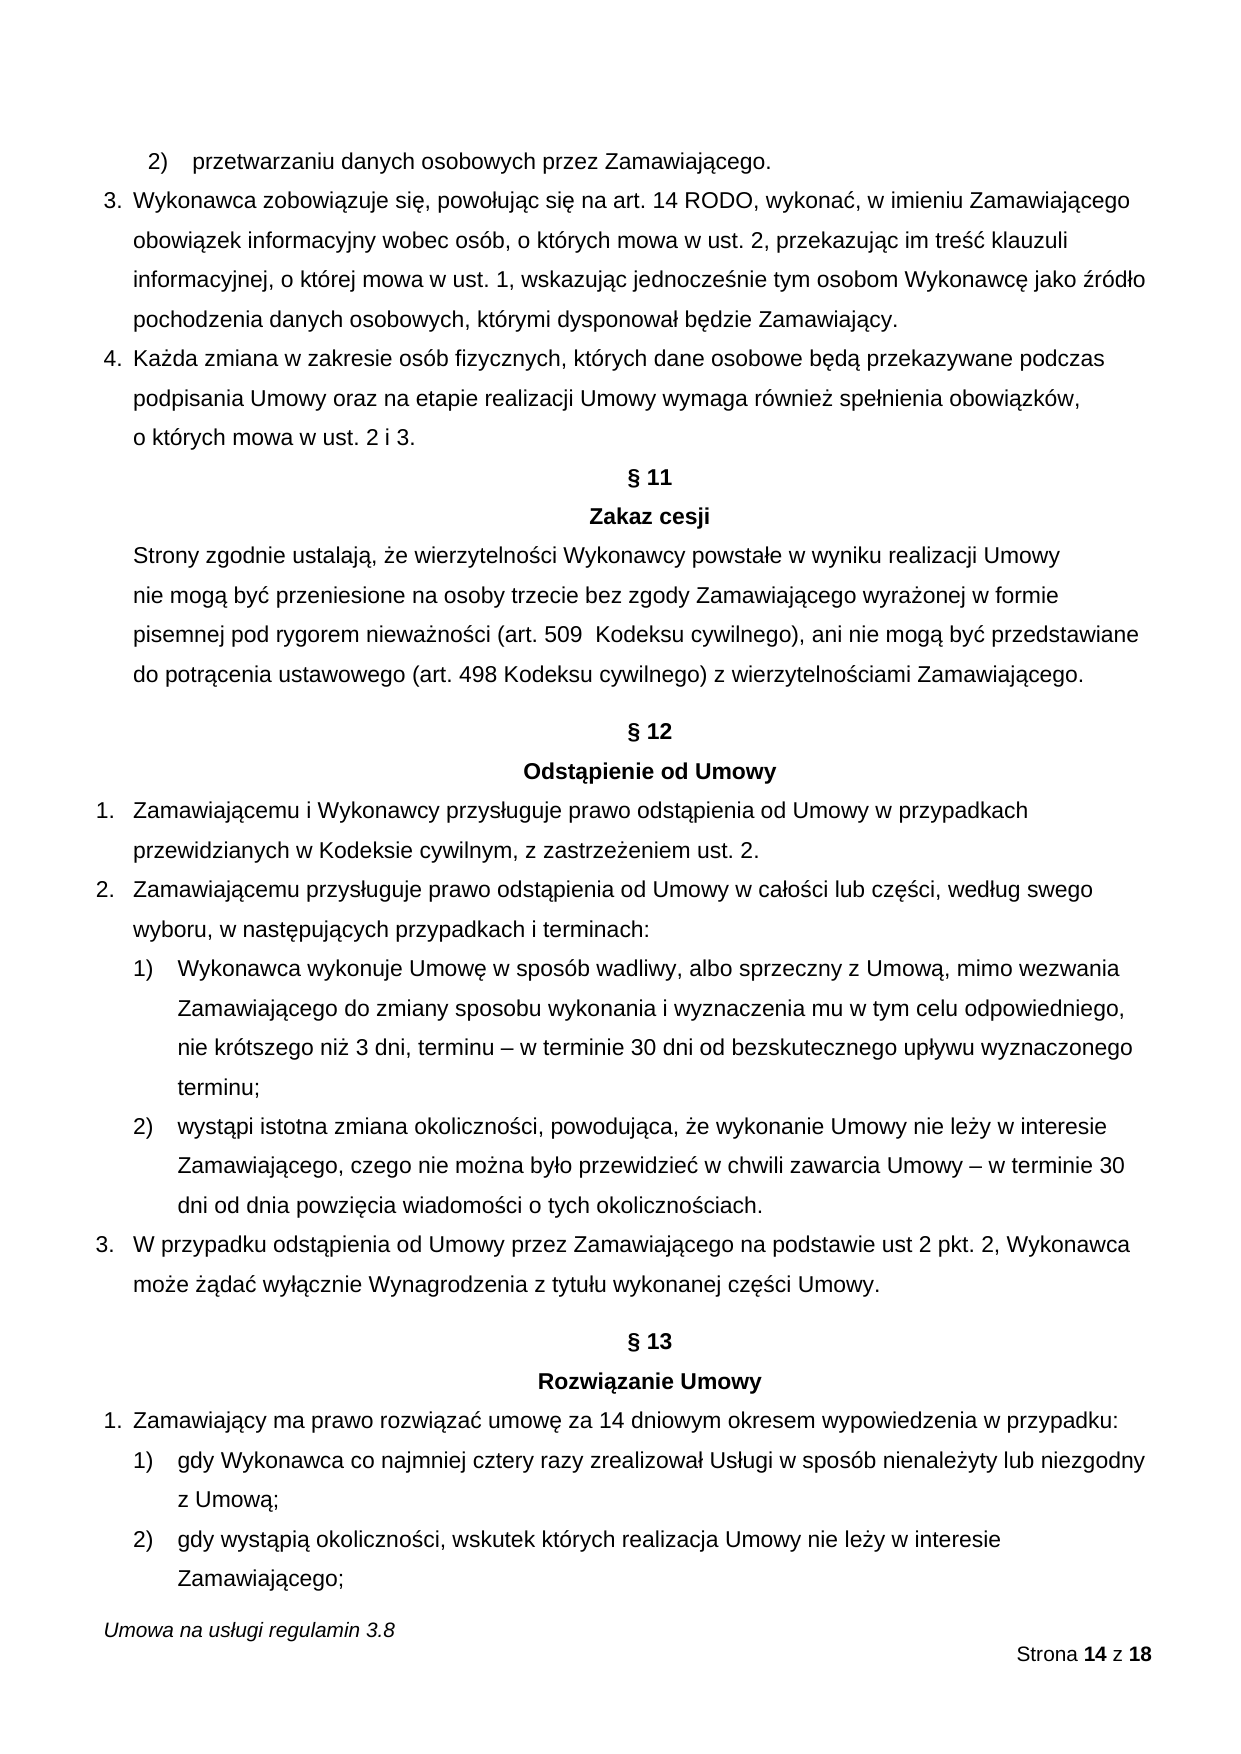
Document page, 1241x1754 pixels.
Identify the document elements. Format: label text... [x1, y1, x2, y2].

list gdy Wykonawca co najmniej cztery razy zrealizował Usługi w sposób nienależyty lub niezgodny z Umową; [133, 1447, 1152, 1513]
list Każda zmiana w zakresie osób fizycznych, których dane osobowe będą przekazywane podczas podpisania Umowy oraz na etapie realizacji Umowy wymaga również spełnienia obowiązków, o których mowa w ust. 2 i 3. [103, 345, 1152, 450]
text Rozwiązanie Umowy [148, 1368, 1152, 1394]
text Zakaz cesji [148, 503, 1152, 529]
text § 11 [148, 463, 1152, 490]
list Zamawiającemu przysługuje prawo odstąpienia od Umowy w całości lub części, według swego wyboru, w następujących przypadkach i terminach: [96, 876, 1152, 942]
text § 13 [148, 1328, 1152, 1355]
list gdy wystąpią okoliczności, wskutek których realizacja Umowy nie leży w interesie Zamawiającego; [133, 1526, 1152, 1592]
list wystąpi istotna zmiana okoliczności, powodująca, że wykonanie Umowy nie leży w interesie Zamawiającego, czego nie można było przewidzieć w chwili zawarcia Umowy – w terminie 30 dni od dnia powzięcia wiadomości o tych okolicznościach. [133, 1113, 1152, 1218]
list Wykonawca wykonuje Umowę w sposób wadliwy, albo sprzeczny z Umową, mimo wezwania Zamawiającego do zmiany sposobu wykonania i wyznaczenia mu w tym celu odpowiedniego, nie krótszego niż 3 dni, terminu – w terminie 30 dni od bezskutecznego upływu wyznaczonego terminu; [133, 955, 1152, 1100]
list Wykonawca zobowiązuje się, powołując się na art. 14 RODO, wykonać, w imieniu Zamawiającego obowiązek informacyjny wobec osób, o których mowa w ust. 2, przekazując im treść klauzuli informacyjnej, o której mowa w ust. 1, wskazując jednocześnie tym osobom Wykonawcę jako źródło pochodzenia danych osobowych, którymi dysponował będzie Zamawiający. [103, 187, 1152, 332]
text Odstąpienie od Umowy [148, 758, 1152, 784]
list Zamawiającemu i Wykonawcy przysługuje prawo odstąpienia od Umowy w przypadkach przewidzianych w Kodeksie cywilnym, z zastrzeżeniem ust. 2. [96, 797, 1152, 863]
text § 12 [148, 718, 1152, 744]
text Strony zgodnie ustalają, że wierzytelności Wykonawcy powstałe w wyniku realizacji Umowy nie mogą być przeniesione na osoby trzecie bez zgody Zamawiającego wyrażonej w formie pisemnej pod rygorem nieważności (art. 509 Kodeksu cywilnego), ani nie mogą być przedstawiane do potrącenia ustawowego (art. 498 Kodeksu cywilnego) z wierzytelnościami Zamawiającego. [133, 542, 1152, 687]
list W przypadku odstąpienia od Umowy przez Zamawiającego na podstawie ust 2 pkt. 2, Wykonawca może żądać wyłącznie Wynagrodzenia z tytułu wykonanej części Umowy. [95, 1231, 1152, 1297]
list przetwarzaniu danych osobowych przez Zamawiającego. [148, 148, 1152, 174]
list Zamawiający ma prawo rozwiązać umowę za 14 dniowym okresem wypowiedzenia w przypadku: [103, 1407, 1152, 1434]
